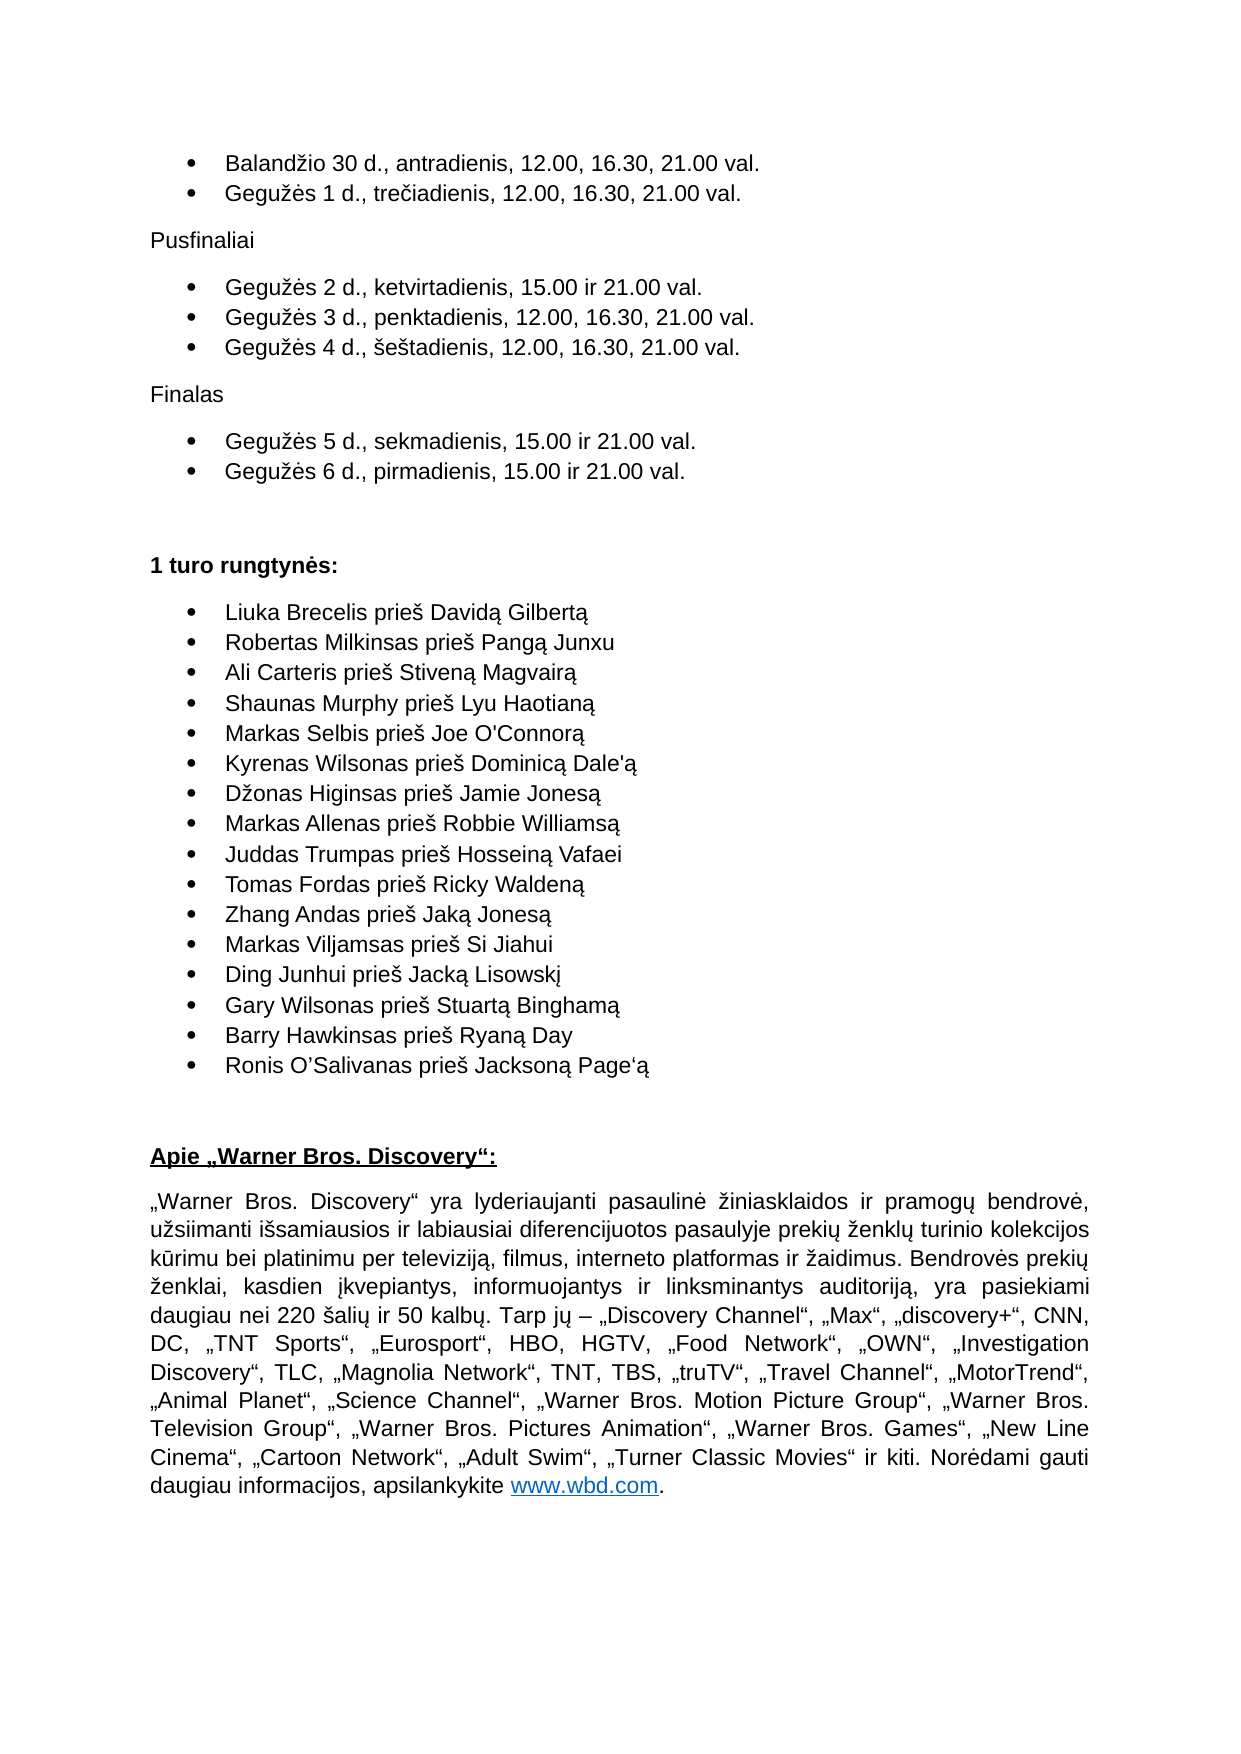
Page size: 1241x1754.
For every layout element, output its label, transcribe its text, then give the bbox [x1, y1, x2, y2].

list Robertas Milkinsas prieš Pangą Junxu [187, 629, 1090, 656]
text Apie „Warner Bros. Discovery“: [150, 1143, 1090, 1169]
list Gegužės 3 d., penktadienis, 12.00, 16.30, 21.00 val. [187, 304, 1090, 331]
list Gegužės 5 d., sekmadienis, 15.00 ir 21.00 val. [187, 428, 1090, 454]
list Kyrenas Wilsonas prieš Dominicą Dale'ą [187, 750, 1090, 776]
list Tomas Fordas prieš Ricky Waldeną [187, 871, 1090, 897]
list Džonas Higinsas prieš Jamie Jonesą [187, 780, 1090, 807]
list Gegužės 1 d., trečiadienis, 12.00, 16.30, 21.00 val. [187, 180, 1090, 207]
list Markas Selbis prieš Joe O'Connorą [187, 720, 1090, 746]
text „Warner Bros. Discovery“ yra lyderiaujanti pasaulinė žiniasklaidos ir pramogų bendrovė, užsiimanti išsamiausios ir labiausiai diferencijuotos pasaulyje prekių ženklų turinio kolekcijos kūrimu bei platinimu per televiziją, filmus, interneto platformas ir žaidimus. Bendrovės prekių ženklai, kasdien įkvepiantys, informuojantys ir linksminantys auditoriją, yra pasiekiami daugiau nei 220 šalių ir 50 kalbų. Tarp jų – „Discovery Channel“, „Max“, „discovery+“, CNN, DC, „TNT Sports“, „Eurosport“, HBO, HGTV, „Food Network“, „OWN“, „Investigation Discovery“, TLC, „Magnolia Network“, TNT, TBS, „truTV“, „Travel Channel“, „MotorTrend“, „Animal Planet“, „Science Channel“, „Warner Bros. Motion Picture Group“, „Warner Bros. Television Group“, „Warner Bros. Pictures Animation“, „Warner Bros. Games“, „New Line Cinema“, „Cartoon Network“, „Adult Swim“, „Turner Classic Movies“ ir kiti. Norėdami gauti daugiau informacijos, apsilankykite www.wbd.com. [150, 1188, 1090, 1498]
list Ding Junhui prieš Jacką Lisowskį [187, 961, 1090, 988]
list Juddas Trumpas prieš Hosseiną Vafaei [187, 841, 1090, 867]
list Gegužės 2 d., ketvirtadienis, 15.00 ir 21.00 val. [187, 274, 1090, 300]
text Pusfinaliai [150, 227, 1090, 253]
list Zhang Andas prieš Jaką Jonesą [187, 901, 1090, 927]
list Gegužės 4 d., šeštadienis, 12.00, 16.30, 21.00 val. [187, 334, 1090, 361]
list Ronis O’Salivanas prieš Jacksoną Page‘ą [187, 1052, 1090, 1078]
list Shaunas Murphy prieš Lyu Haotianą [187, 689, 1090, 716]
list Markas Allenas prieš Robbie Williamsą [187, 810, 1090, 837]
list Ali Carteris prieš Stiveną Magvairą [187, 659, 1090, 686]
list Markas Viljamsas prieš Si Jiahui [187, 931, 1090, 958]
list Liuka Brecelis prieš Davidą Gilbertą [187, 599, 1090, 625]
list Gegužės 6 d., pirmadienis, 15.00 ir 21.00 val. [187, 458, 1090, 485]
list Balandžio 30 d., antradienis, 12.00, 16.30, 21.00 val. [187, 150, 1090, 176]
text 1 turo rungtynės: [150, 552, 1090, 578]
list Gary Wilsonas prieš Stuartą Binghamą [187, 992, 1090, 1018]
text Finalas [150, 381, 1090, 408]
list Barry Hawkinsas prieš Ryaną Day [187, 1022, 1090, 1048]
